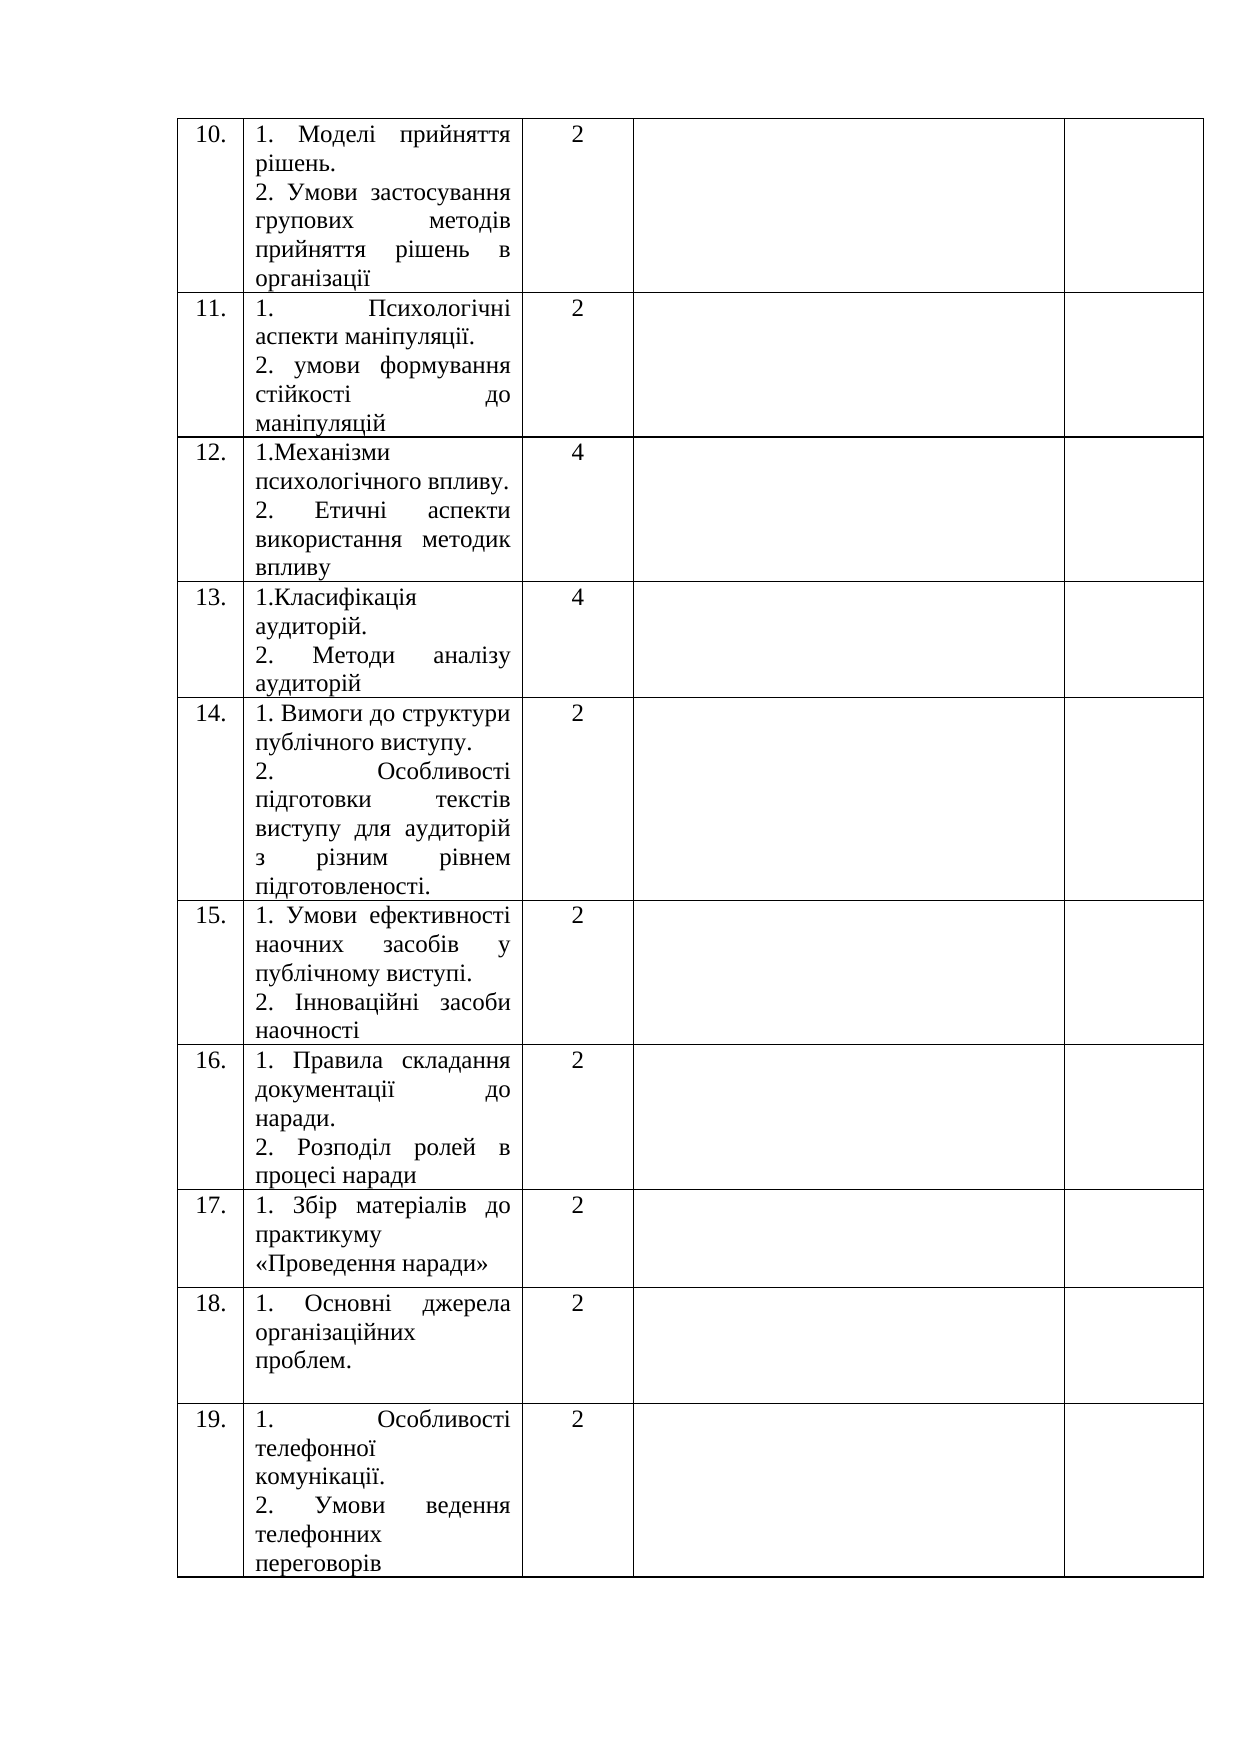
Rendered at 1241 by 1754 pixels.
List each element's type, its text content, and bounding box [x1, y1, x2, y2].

table_cell 1.Класифікація аудиторій. 2. Методи аналізу аудиторій [244, 582, 522, 697]
table_cell [1065, 901, 1203, 1044]
table_cell [634, 1190, 1064, 1287]
table_cell [1065, 1288, 1203, 1403]
table_cell [634, 1045, 1064, 1189]
table_cell 1. Психологічні аспекти маніпуляції. 2. умови формування стійкості до маніпуляцій [244, 293, 522, 436]
table_cell 4 [523, 582, 633, 697]
table_cell [634, 582, 1064, 697]
table_cell [1065, 1190, 1203, 1287]
table_cell [1065, 438, 1203, 581]
table_cell [634, 1288, 1064, 1403]
table_cell 12. [178, 438, 243, 581]
table_cell 18. [178, 1288, 243, 1403]
table_cell [1065, 1404, 1203, 1576]
table_cell [1065, 582, 1203, 697]
table_cell 2 [523, 1045, 633, 1189]
table_cell [1065, 119, 1203, 292]
table_cell 1.Механізми психологічного впливу. 2. Етичні аспекти використання методик впливу [244, 438, 522, 581]
table_cell 15. [178, 901, 243, 1044]
table_cell 1. Вимоги до структури публічного виступу. 2. Особливості підготовки текстів виступу для аудиторій з різним рівнем підготовленості. [244, 698, 522, 899]
table_cell [634, 293, 1064, 436]
table_cell 16. [178, 1045, 243, 1189]
table_cell 2 [523, 293, 633, 436]
table_cell [634, 438, 1064, 581]
table_cell 17. [178, 1190, 243, 1287]
table_cell [634, 1404, 1064, 1576]
table_cell [634, 119, 1064, 292]
table_cell [634, 698, 1064, 899]
table_cell 2 [523, 1404, 633, 1576]
table_cell 1. Умови ефективності наочних засобів у публічному виступі. 2. Інноваційні засоби наочності [244, 901, 522, 1044]
table_cell 11. [178, 293, 243, 436]
table_cell 2 [523, 698, 633, 899]
table_cell 1. Особливості телефонної комунікації. 2. Умови ведення телефонних переговорів [244, 1404, 522, 1576]
table_cell [634, 901, 1064, 1044]
table_cell [1065, 1045, 1203, 1189]
table_cell 13. [178, 582, 243, 697]
table_cell 2 [523, 1190, 633, 1287]
table_cell 14. [178, 698, 243, 899]
table_cell 2 [523, 119, 633, 292]
table_cell 1. Правила складання документації до наради. 2. Розподіл ролей в процесі наради [244, 1045, 522, 1189]
table_cell 10. [178, 119, 243, 292]
table_cell 2 [523, 901, 633, 1044]
table_cell 1. Основні джерела організаційних проблем. [244, 1288, 522, 1403]
table_cell 2 [523, 1288, 633, 1403]
table_cell 1. Моделі прийняття рішень. 2. Умови застосування групових методів прийняття рішень в організації [244, 119, 522, 292]
table_cell [1065, 293, 1203, 436]
table_cell 19. [178, 1404, 243, 1576]
table_cell 4 [523, 438, 633, 581]
table_cell 1. Збір матеріалів до практикуму «Проведення наради» [244, 1190, 522, 1287]
table_cell [1065, 698, 1203, 899]
